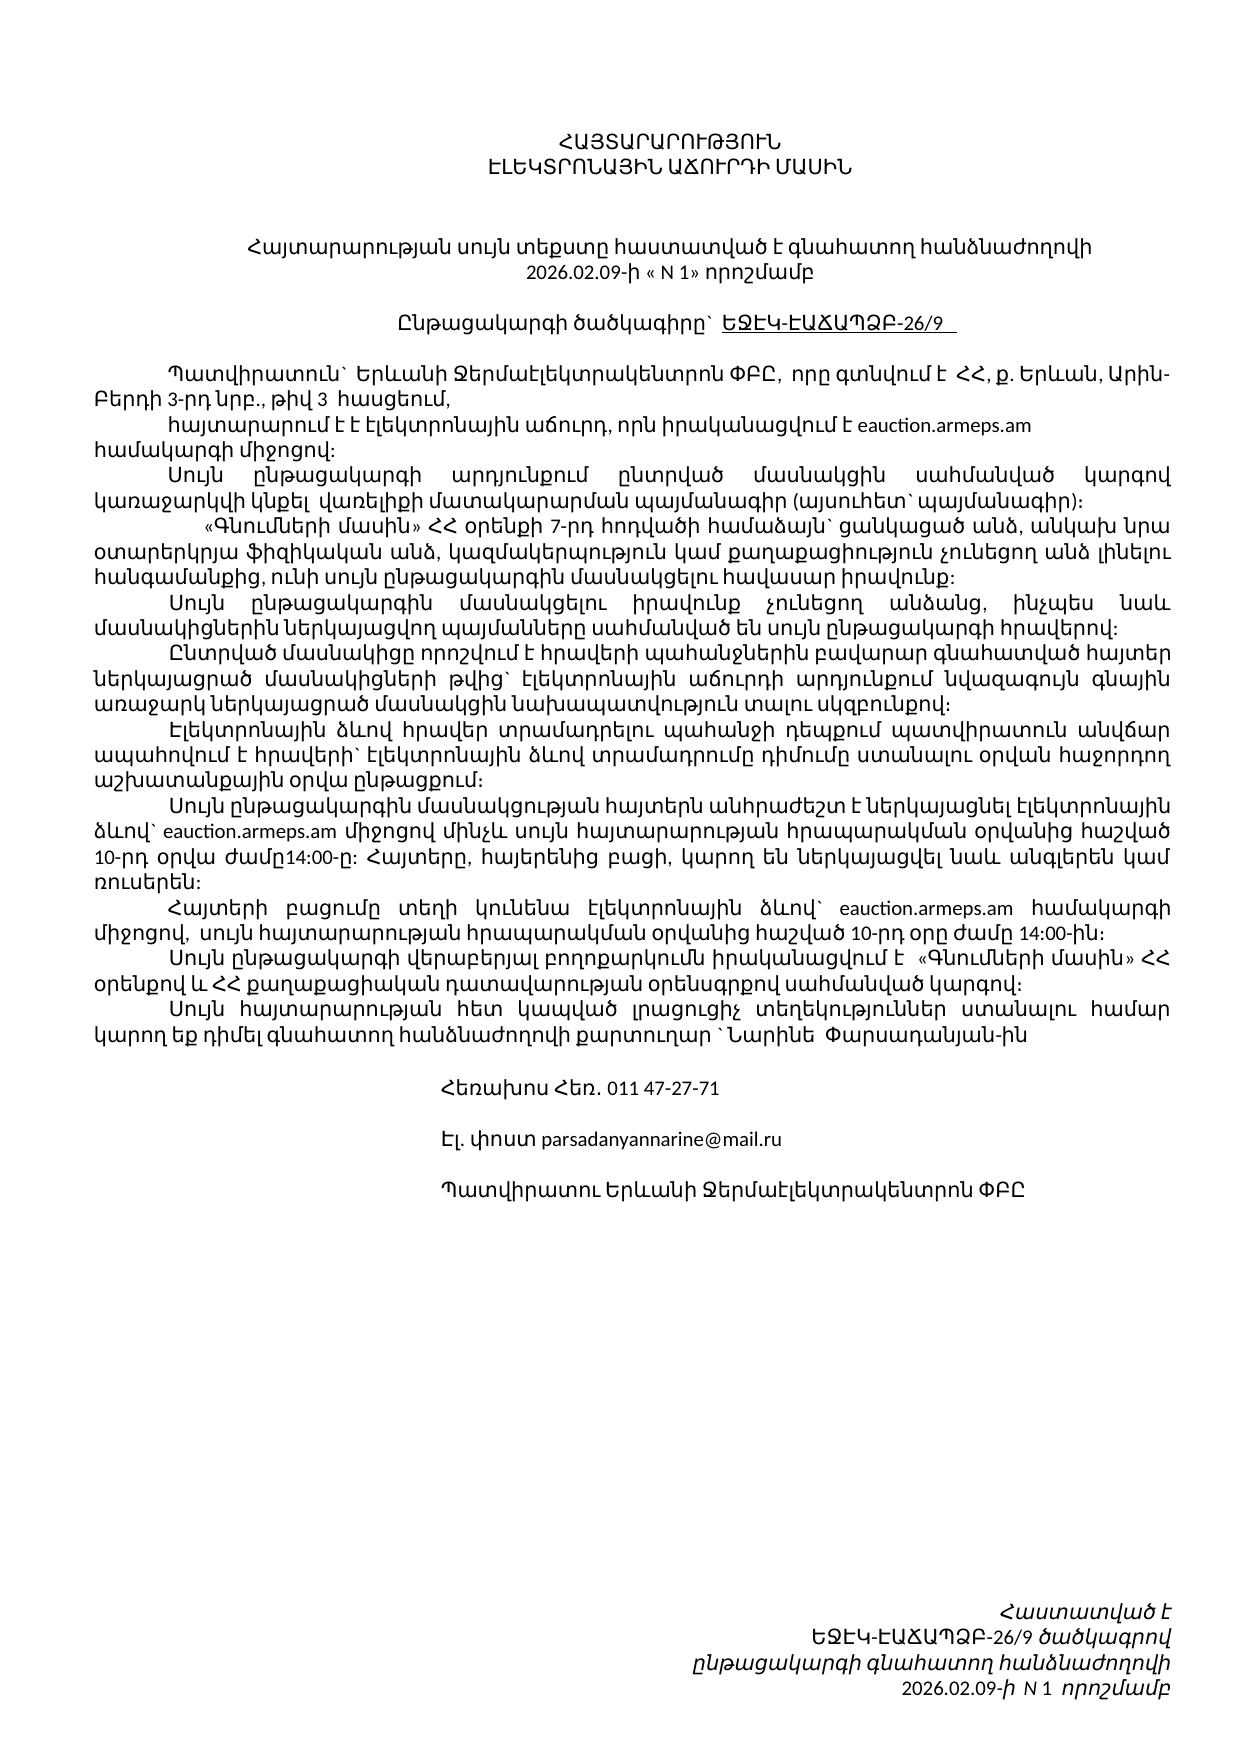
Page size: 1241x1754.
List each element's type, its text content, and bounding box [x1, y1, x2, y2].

text հայտարարում է է էլեկտրոնային աճուրդ, որն իրականացվում է eauction.armeps.am համակարգի միջոցով: [94, 412, 1171, 463]
text Սույն ընթացակարգի արդյունքում ընտրված մասնակցին սահմանված կարգով կառաջարկվի կնքել վառելիքի մատակարարման պայմանագիր (այսուհետ` պայմանագիր)։ [94, 463, 1171, 513]
text Սույն ընթացակարգին մասնակցության հայտերն անհրաժեշտ է ներկայացնել էլեկտրոնային ձևով` eauction.armeps.am միջոցով մինչև սույն հայտարարության հրապարակման օրվանից հաշված 10-րդ օրվա ժամը14:00-ը: Հայտերը, հայերենից բացի, կարող են ներկայացվել նաև անգլերեն կամ ռուսերեն: [94, 793, 1171, 895]
text Ընտրված մասնակիցը որոշվում է հրավերի պահանջներին բավարար գնահատված հայտեր ներկայացրած մասնակիցների թվից` էլեկտրոնային աճուրդի արդյունքում նվազագույն գնային առաջարկ ներկայացրած մասնակցին նախապատվություն տալու սկզբունքով։ [94, 641, 1171, 717]
text Հաստատված է [94, 1599, 1171, 1624]
text Սույն հայտարարության հետ կապված լրացուցիչ տեղեկություններ ստանալու համար կարող եք դիմել գնահատող հանձնաժողովի քարտուղար ` Նարինե Փարսադանյան-ին [94, 996, 1171, 1047]
text ԵՋԷԿ-ԷԱՃԱՊՁԲ-26/9 ծածկագրով [94, 1624, 1171, 1650]
text Հայտերի բացումը տեղի կունենա էլեկտրոնային ձևով` eauction.armeps.am համակարգի միջոցով, սույն հայտարարության հրապարակման օրվանից հաշված 10-րդ օրը ժամը 14:00-ին։ [94, 895, 1171, 946]
text Ընթացակարգի ծածկագիրը` ԵՋԷԿ-ԷԱՃԱՊՁԲ-26/9 [94, 310, 1171, 336]
text 2026.02.09 -ի « N 1» որոշմամբ [94, 259, 1171, 285]
text ՀԱՅՏԱՐԱՐՈՒԹՅՈՒՆ [94, 129, 1171, 154]
text 2026.02.09 -ի N 1 որոշմամբ [94, 1675, 1171, 1701]
text Էլեկտրոնային ձևով հրավեր տրամադրելու պահանջի դեպքում պատվիրատուն անվճար ապահովում է հրավերի` էլեկտրոնային ձևով տրամադրումը դիմումը ստանալու օրվան հաջորդող աշխատանքային օրվա ընթացքում։ [94, 717, 1171, 793]
text Պատվիրատուն` Երևանի Ջերմաէլեկտրակենտրոն ՓԲԸ, որը գտնվում է ՀՀ, ք. Երևան, Արին-Բերդի 3-րդ նրբ., թիվ 3 հասցեում, [94, 361, 1171, 412]
text ԷԼԵԿՏՐՈՆԱՅԻՆ ԱՃՈՒՐԴԻ ՄԱՍԻՆ [94, 154, 1171, 180]
text Պատվիրատու Երևանի Ջերմաէլեկտրակենտրոն ՓԲԸ [94, 1177, 1171, 1203]
text Սույն ընթացակարգի վերաբերյալ բողոքարկումն իրականացվում է «Գնումների մասին» ՀՀ օրենքով և ՀՀ քաղաքացիական դատավարության օրենսգրքով սահմանված կարգով։ [94, 946, 1171, 996]
text Հեռախոս Հեռ․ 011 47-27-71 [94, 1076, 1171, 1101]
text Էլ. փոստ parsadanyannarine@mail.ru [94, 1126, 1171, 1152]
text Սույն ընթացակարգին մասնակցելու իրավունք չունեցող անձանց, ինչպես նաև մասնակիցներին ներկայացվող պայմանները սահմանված են սույն ընթացակարգի հրավերով: [94, 590, 1171, 641]
text «Գնումների մասին» ՀՀ օրենքի 7-րդ հոդվածի համաձայն` ցանկացած անձ, անկախ նրա օտարերկրյա ֆիզիկական անձ, կազմակերպություն կամ քաղաքացիություն չունեցող անձ լինելու հանգամանքից, ունի սույն ընթացակարգին մասնակցելու հավասար իրավունք: [94, 513, 1171, 590]
text Հայտարարության սույն տեքստը հաստատված է գնահատող հանձնաժողովի [94, 234, 1171, 259]
text ընթացակարգի գնահատող հանձնաժողովի [94, 1650, 1171, 1675]
